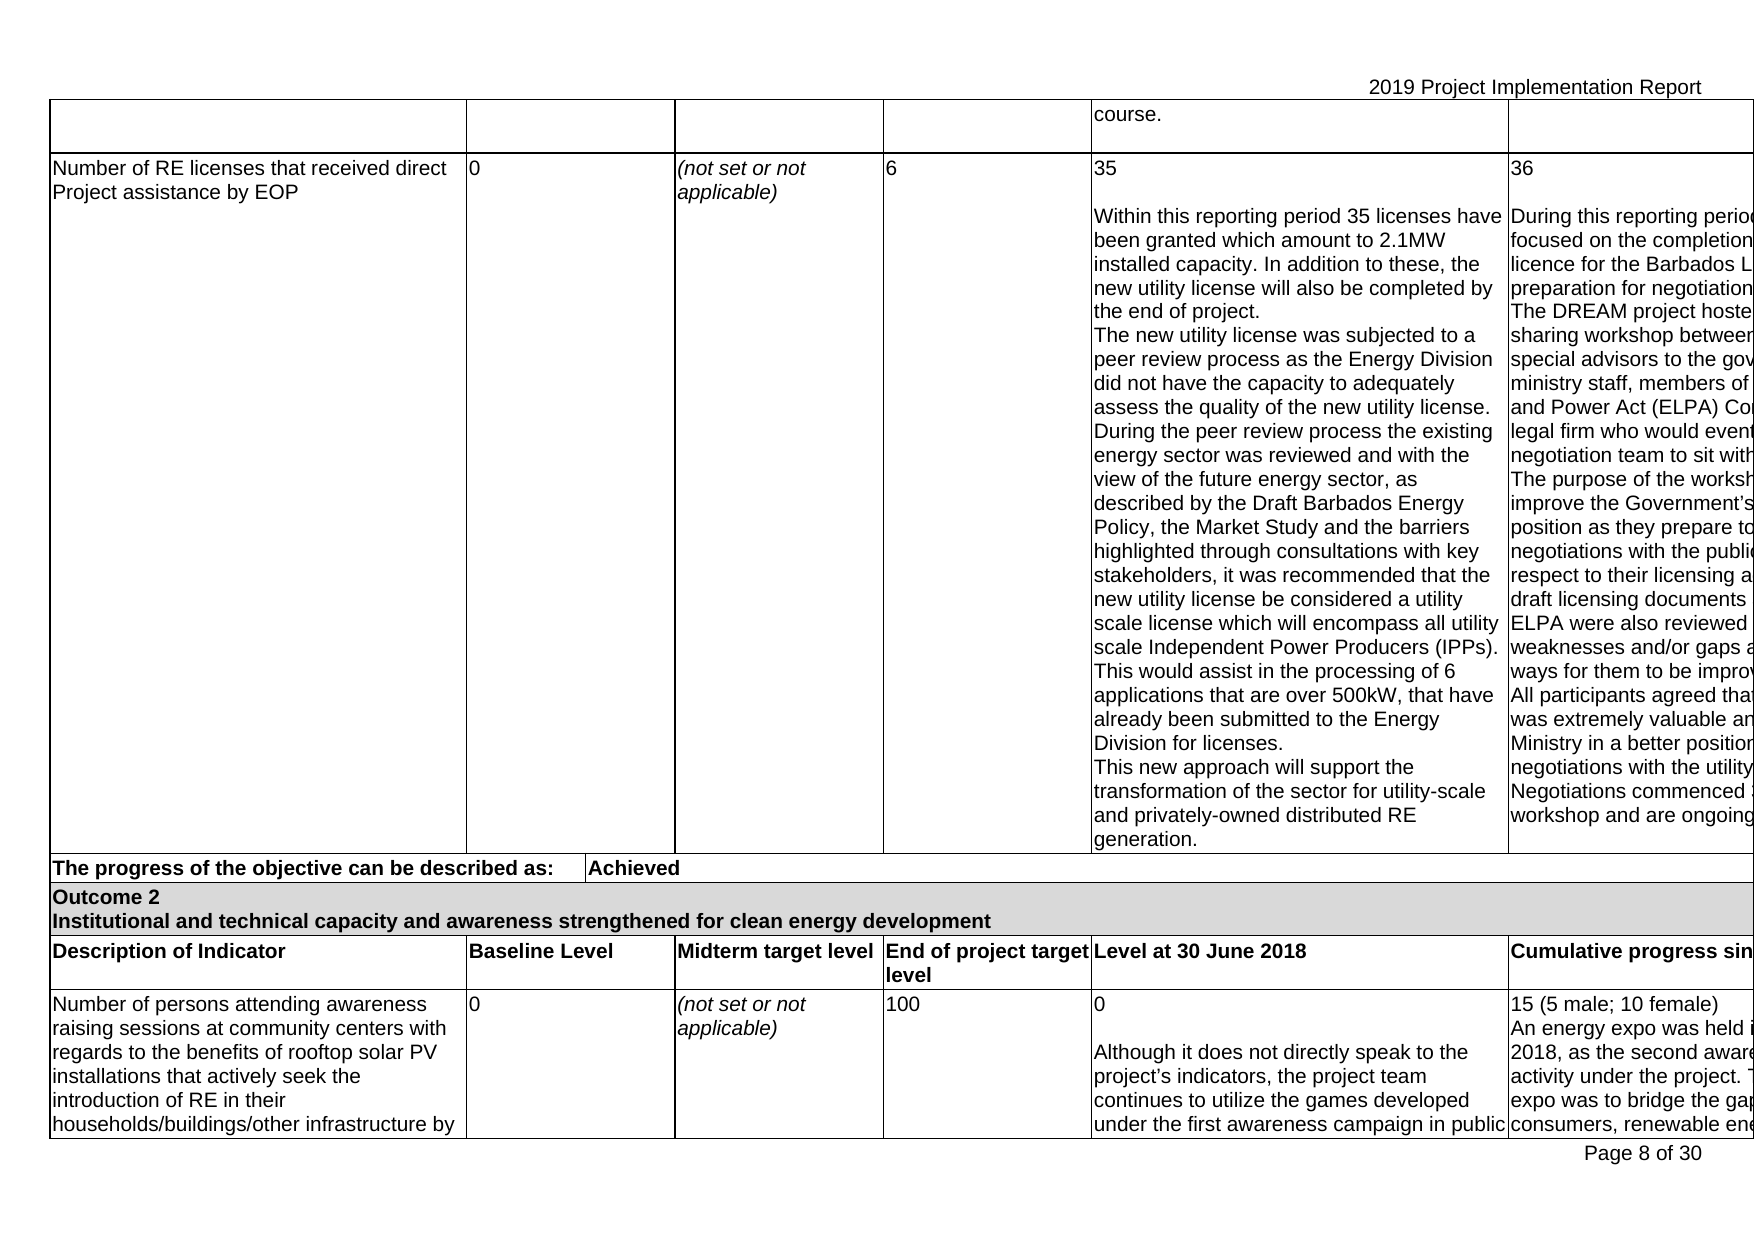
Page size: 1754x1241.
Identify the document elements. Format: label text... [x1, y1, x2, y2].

table_cell Cumulative progress since project start [1509, 936, 1753, 988]
table_cell Level at 30 June 2018 [1092, 936, 1508, 988]
table_cell Baseline Level [467, 936, 674, 988]
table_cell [676, 990, 883, 1138]
table_cell 6 [884, 154, 1091, 852]
table_cell Midterm target level [676, 936, 883, 988]
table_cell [676, 100, 883, 152]
table_cell Achieved [586, 854, 1753, 882]
table_cell 100 [884, 990, 1091, 1138]
table_cell Description of Indicator [51, 936, 466, 988]
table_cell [1509, 100, 1753, 152]
table_cell The progress of the objective can be described as: [51, 854, 585, 882]
table_cell (not set or not applicable) [676, 154, 883, 852]
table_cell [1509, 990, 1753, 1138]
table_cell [51, 990, 466, 1138]
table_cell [51, 100, 466, 152]
table_cell Number of RE licenses that received direct Project assistance by EOP [51, 154, 466, 852]
table_cell 0 [467, 100, 674, 152]
table_cell 35 Within this reporting period 35 licenses have been granted which amount to 2.1MW installed capacity. In addition to these, the new utility license will also be completed by the end of project. The new utility license was subjected to a peer review process as the Energy Division did not have the capacity to adequately assess the quality of the new utility license. During the peer review process the existing energy sector was reviewed and with the view of the future energy sector, as described by the Draft Barbados Energy Policy, the Market Study and the barriers highlighted through consultations with key stakeholders, it was recommended that the new utility license be considered a utility scale license which will encompass all utility scale Independent Power Producers (IPPs). This would assist in the processing of 6 applications that are over 500kW, that have already been submitted to the Energy Division for licenses. This new approach will support the transformation of the sector for utility-scale and privately-owned distributed RE generation. [1092, 154, 1508, 852]
table_cell 36 During this reporting period the project focused on the completion of the new Utility licence for the Barbados Light and Power, in preparation for negotiations with the Utility. The DREAM project hosted a knowledge sharing workshop between regional experts, special advisors to the government, the ministry staff, members of the Electric Light and Power Act (ELPA) Committee and the legal firm who would eventually form the negotiation team to sit with the Utility. The purpose of the workshop was to improve the Government’s capacity and position as they prepare to enter into negotiations with the public utility, with respect to their licensing agreements. The draft licensing documents and the existing ELPA were also reviewed to identify weaknesses and/or gaps and recommend ways for them to be improved. All participants agreed that the workshop was extremely valuable and placed the Ministry in a better position to enter negotiations with the utility. Negotiations commenced 3 weeks after the workshop and are ongoing. [1509, 154, 1753, 852]
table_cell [1092, 100, 1508, 152]
table_cell 1 [884, 100, 1091, 152]
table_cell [1092, 990, 1508, 1138]
table_cell 0 [467, 154, 674, 852]
table_cell End of project target level [884, 936, 1091, 988]
table_cell Outcome 2 Institutional and technical capacity and awareness strengthened for clean energy development [51, 883, 1753, 935]
table_cell 0 [467, 990, 674, 1138]
